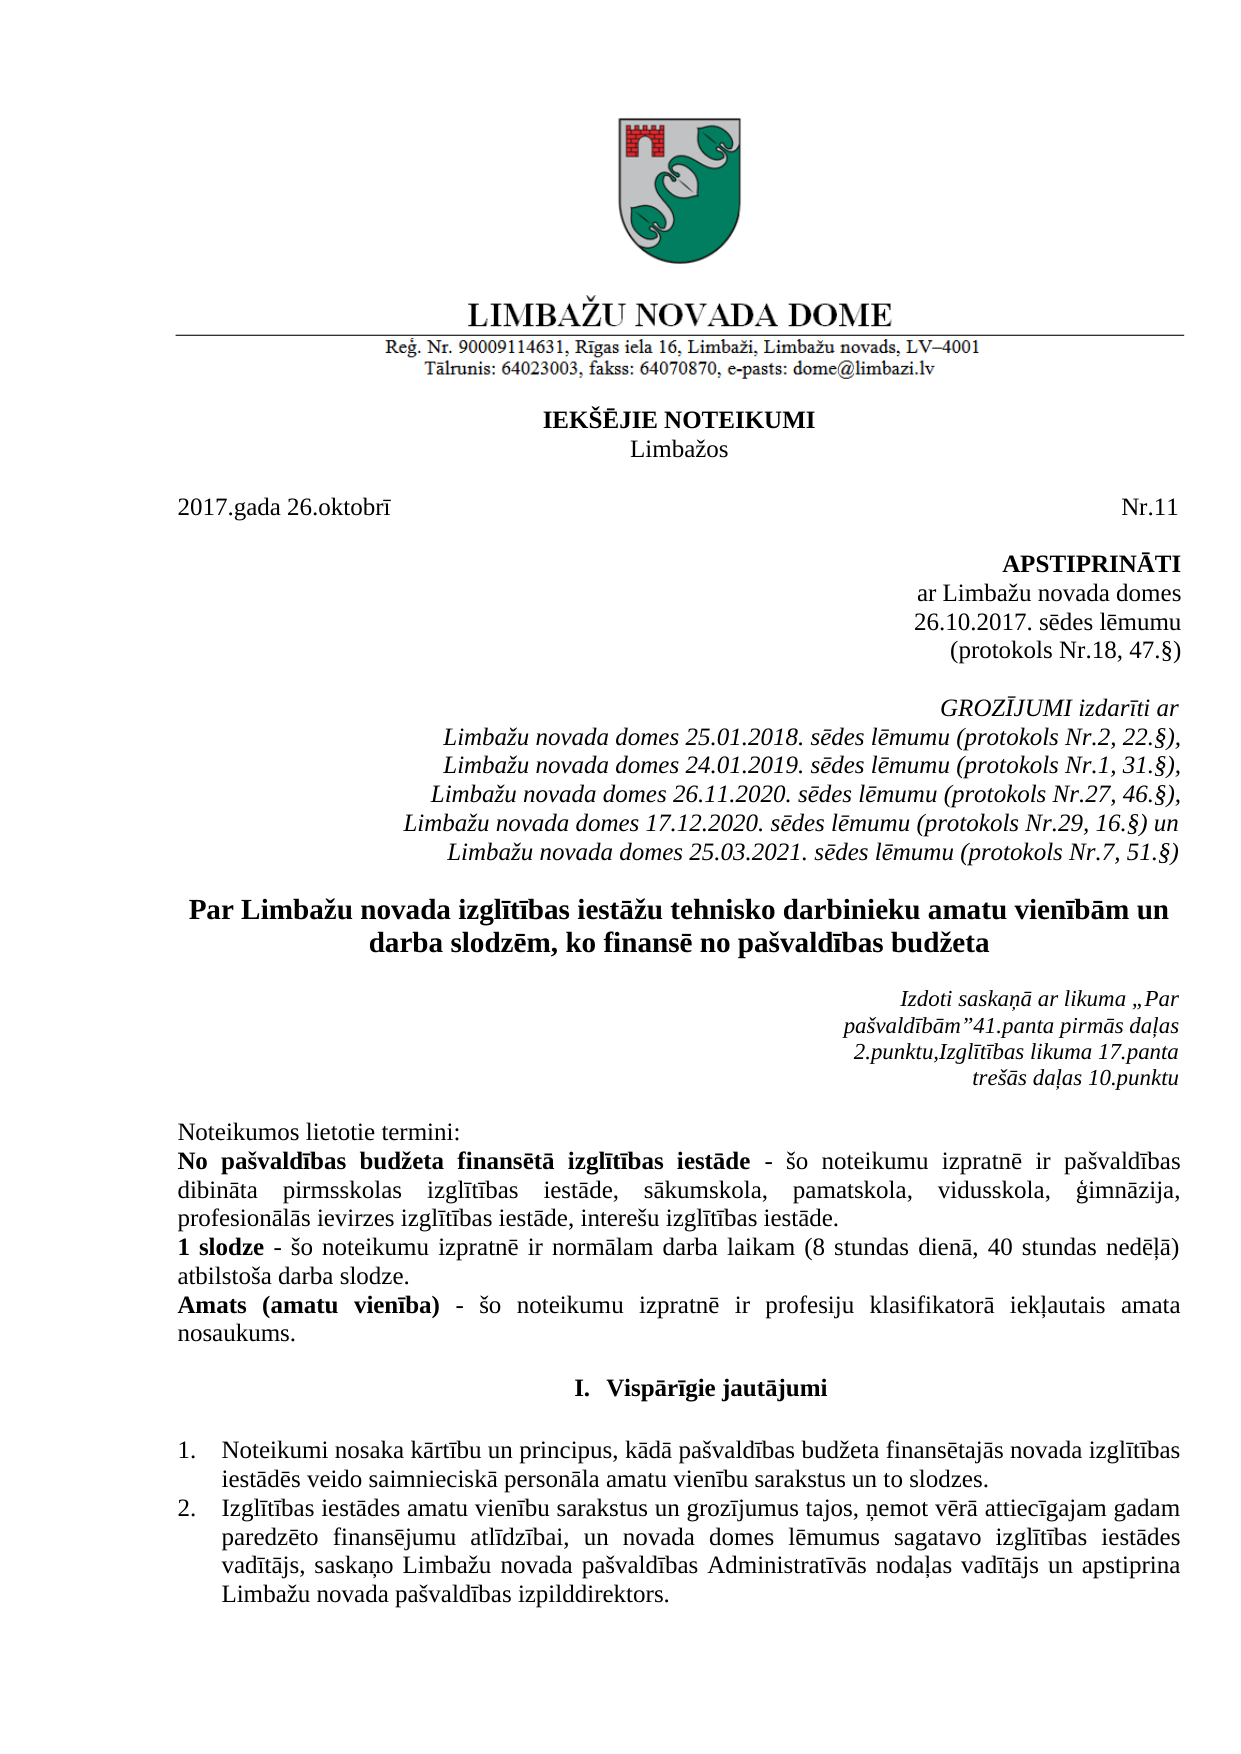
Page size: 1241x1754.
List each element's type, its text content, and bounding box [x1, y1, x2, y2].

text GROZĪJUMI izdarīti ar [177, 693, 1181, 722]
text (protokols Nr.18, 47.§) [177, 636, 1181, 664]
text IEKŠĒJIE NOTEIKUMI [177, 379, 1181, 434]
text Limbažu novada domes 25.01.2018. sēdes lēmumu (protokols Nr.2, 22.§), [177, 722, 1181, 751]
text 1 slodze - šo noteikumu izpratnē ir normālam darba laikam (8 stundas dienā, 40 stundas nedēļā) atbilstoša darba slodze. [177, 1232, 1181, 1290]
text Limbažu novada domes 17.12.2020. sēdes lēmumu (protokols Nr.29, 16.§) un [177, 808, 1181, 837]
picture [2, 0, 1236, 379]
list Noteikumi nosaka kārtību un principus, kādā pašvaldības budžeta finansētajās novada izglītības iestādēs veido saimnieciskā personāla amatu vienību sarakstus un to slodzes. [177, 1436, 1181, 1493]
text 2.punktu,Izglītības likuma 17.panta [177, 1038, 1181, 1064]
text pašvaldībām”41.panta pirmās daļas [177, 1012, 1181, 1038]
text Limbažu novada domes 26.11.2020. sēdes lēmumu (protokols Nr.27, 46.§), [177, 779, 1181, 808]
text 26.10.2017. sēdes lēmumu [177, 607, 1181, 636]
text Par Limbažu novada izglītības iestāžu tehnisko darbinieku amatu vienībām un darba slodzēm, ko finansē no pašvaldības budžeta [177, 892, 1181, 959]
text APSTIPRINĀTI [177, 549, 1181, 578]
text Limbažos [177, 434, 1181, 463]
text Limbažu novada domes 24.01.2019. sēdes lēmumu (protokols Nr.1, 31.§), [177, 751, 1181, 779]
text 2017.gada 26.oktobrī Nr.11 [177, 492, 1181, 521]
text ar Limbažu novada domes [177, 578, 1181, 607]
list Vispārīgie jautājumi [236, 1373, 1181, 1402]
text Izdoti saskaņā ar likuma „Par [177, 985, 1181, 1012]
text No pašvaldības budžeta finansētā izglītības iestāde - šo noteikumu izpratnē ir pašvaldības dibināta pirmsskolas izglītības iestāde, sākumskola, pamatskola, vidusskola, ģimnāzija, profesionālās ievirzes izglītības iestāde, interešu izglītības iestāde. [177, 1146, 1181, 1232]
text trešās daļas 10.punktu [177, 1064, 1181, 1091]
list Izglītības iestādes amatu vienību sarakstus un grozījumus tajos, ņemot vērā attiecīgajam gadam paredzēto finansējumu atlīdzībai, un novada domes lēmumus sagatavo izglītības iestādes vadītājs, saskaņo Limbažu novada pašvaldības Administratīvās nodaļas vadītājs un apstiprina Limbažu novada pašvaldības izpilddirektors. [177, 1493, 1181, 1608]
text Noteikumos lietotie termini: [177, 1117, 1181, 1146]
text Limbažu novada domes 25.03.2021. sēdes lēmumu (protokols Nr.7, 51.§) [177, 837, 1181, 866]
text Amats (amatu vienība) - šo noteikumu izpratnē ir profesiju klasifikatorā iekļautais amata nosaukums. [177, 1290, 1181, 1347]
